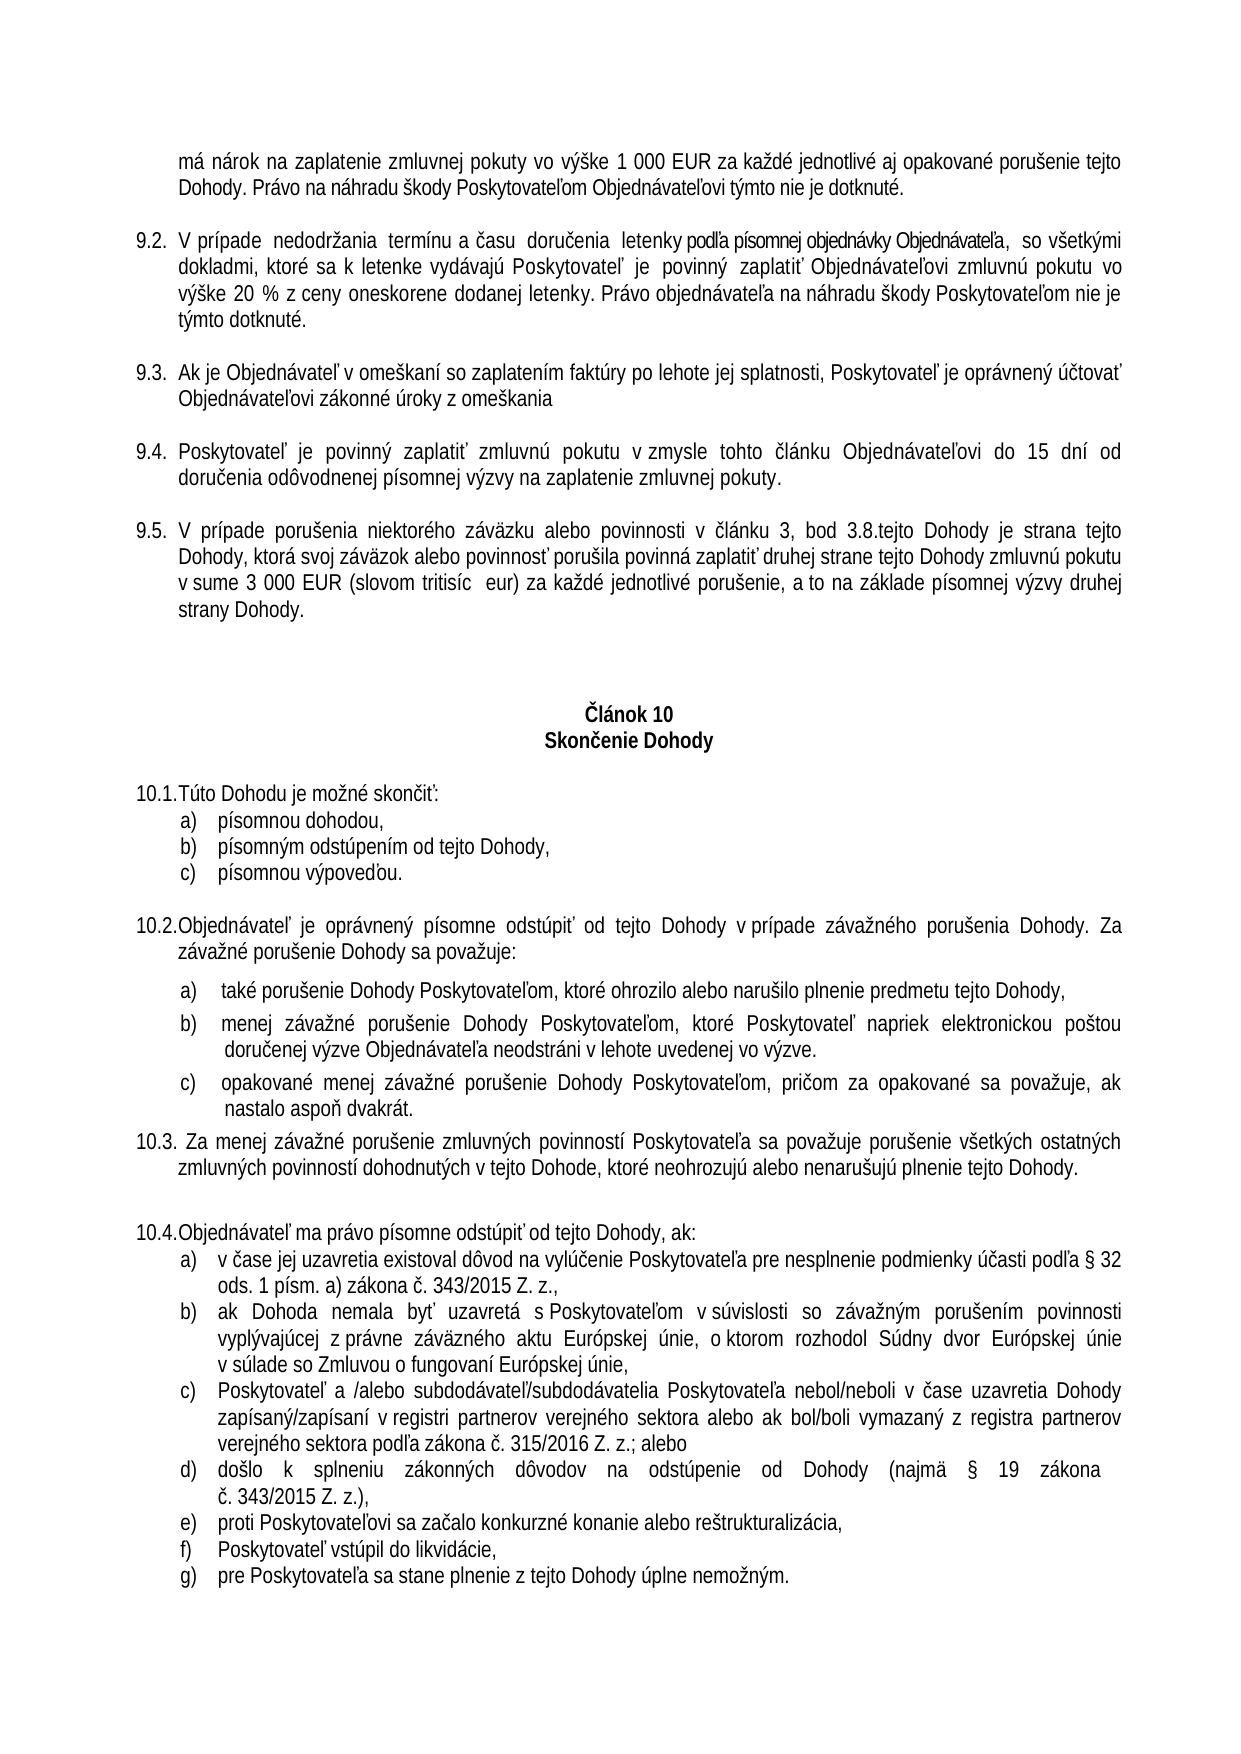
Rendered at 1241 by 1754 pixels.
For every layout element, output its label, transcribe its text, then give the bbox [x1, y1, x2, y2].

list ak Dohoda nemala byť uzavretá s Poskytovateľom v súvislosti so závažným porušením povinnosti vyplývajúcej z právne záväzného aktu Európskej únie, o ktorom rozhodol Súdny dvor Európskej únie v súlade so Zmluvou o fungovaní Európskej únie, [180, 1298, 1122, 1377]
list pre Poskytovateľa sa stane plnenie z tejto Dohody úplne nemožným. [180, 1562, 1122, 1588]
list proti Poskytovateľovi sa začalo konkurzné konanie alebo reštrukturalizácia, [180, 1509, 1122, 1536]
list V prípade nedodržania termínu a času doručenia letenky podľa písomnej objednávky Objednávateľa, so všetkými dokladmi, ktoré sa k letenke vydávajú Poskytovateľ je povinný zaplatiť Objednávateľovi zmluvnú pokutu vo výške 20 % z ceny oneskorene dodanej letenky. Právo objednávateľa na náhradu škody Poskytovateľom nie je týmto dotknuté. [136, 227, 1122, 332]
list písomnou dohodou, [180, 807, 1122, 833]
list Poskytovateľ je povinný zaplatiť zmluvnú pokutu v zmysle tohto článku Objednávateľovi do 15 dní od doručenia odôvodnenej písomnej výzvy na zaplatenie zmluvnej pokuty. [136, 438, 1122, 490]
list Za menej závažné porušenie zmluvných povinností Poskytovateľa sa považuje porušenie všetkých ostatných zmluvných povinností dohodnutých v tejto Dohode, ktoré neohrozujú alebo nenarušujú plnenie tejto Dohody. [136, 1128, 1122, 1180]
list v čase jej uzavretia existoval dôvod na vylúčenie Poskytovateľa pre nesplnenie podmienky účasti podľa § 32 ods. 1 písm. a) zákona č. 343/2015 Z. z., [180, 1246, 1122, 1298]
list došlo k splneniu zákonných dôvodov na odstúpenie od Dohody (najmä § 19 zákona č. 343/2015 Z. z.), [180, 1456, 1122, 1509]
list Objednávateľ ma právo písomne odstúpiť od tejto Dohody, ak: [136, 1219, 1122, 1246]
list písomnou výpoveďou. [180, 859, 1122, 886]
list také porušenie Dohody Poskytovateľom, ktoré ohrozilo alebo narušilo plnenie predmetu tejto Dohody, [180, 977, 1122, 1003]
list Ak je Objednávateľ v omeškaní so zaplatením faktúry po lehote jej splatnosti, Poskytovateľ je oprávnený účtovať Objednávateľovi zákonné úroky z omeškania [136, 358, 1122, 411]
list opakované menej závažné porušenie Dohody Poskytovateľom, pričom za opakované sa považuje, ak nastalo aspoň dvakrát. [180, 1069, 1122, 1121]
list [136, 148, 1122, 200]
text Článok 10 [136, 701, 1122, 727]
list Poskytovateľ vstúpil do likvidácie, [180, 1536, 1122, 1562]
text 9.5. V prípade porušenia niektorého záväzku alebo povinnosti v článku 3, bod 3.8.tejto Dohody je strana tejto Dohody, ktorá svoj záväzok alebo povinnosť porušila povinná zaplatiť druhej strane tejto Dohody zmluvnú pokutu v sume 3 000 EUR (slovom tritisíc eur) za každé jednotlivé porušenie, a to na základe písomnej výzvy druhej strany Dohody. [136, 517, 1122, 622]
list písomným odstúpením od tejto Dohody, [180, 833, 1122, 859]
list Objednávateľ je oprávnený písomne odstúpiť od tejto Dohody v prípade závažného porušenia Dohody. Za závažné porušenie Dohody sa považuje: [136, 912, 1122, 965]
list Poskytovateľ a /alebo subdodávateľ/subdodávatelia Poskytovateľa nebol/neboli v čase uzavretia Dohody zapísaný/zapísaní v registri partnerov verejného sektora alebo ak bol/boli vymazaný z registra partnerov verejného sektora podľa zákona č. 315/2016 Z. z.; alebo [180, 1377, 1122, 1456]
list Túto Dohodu je možné skončiť: [136, 780, 1122, 807]
text Skončenie Dohody [136, 727, 1122, 754]
list menej závažné porušenie Dohody Poskytovateľom, ktoré Poskytovateľ napriek elektronickou poštou doručenej výzve Objednávateľa neodstráni v lehote uvedenej vo výzve. [180, 1010, 1122, 1062]
